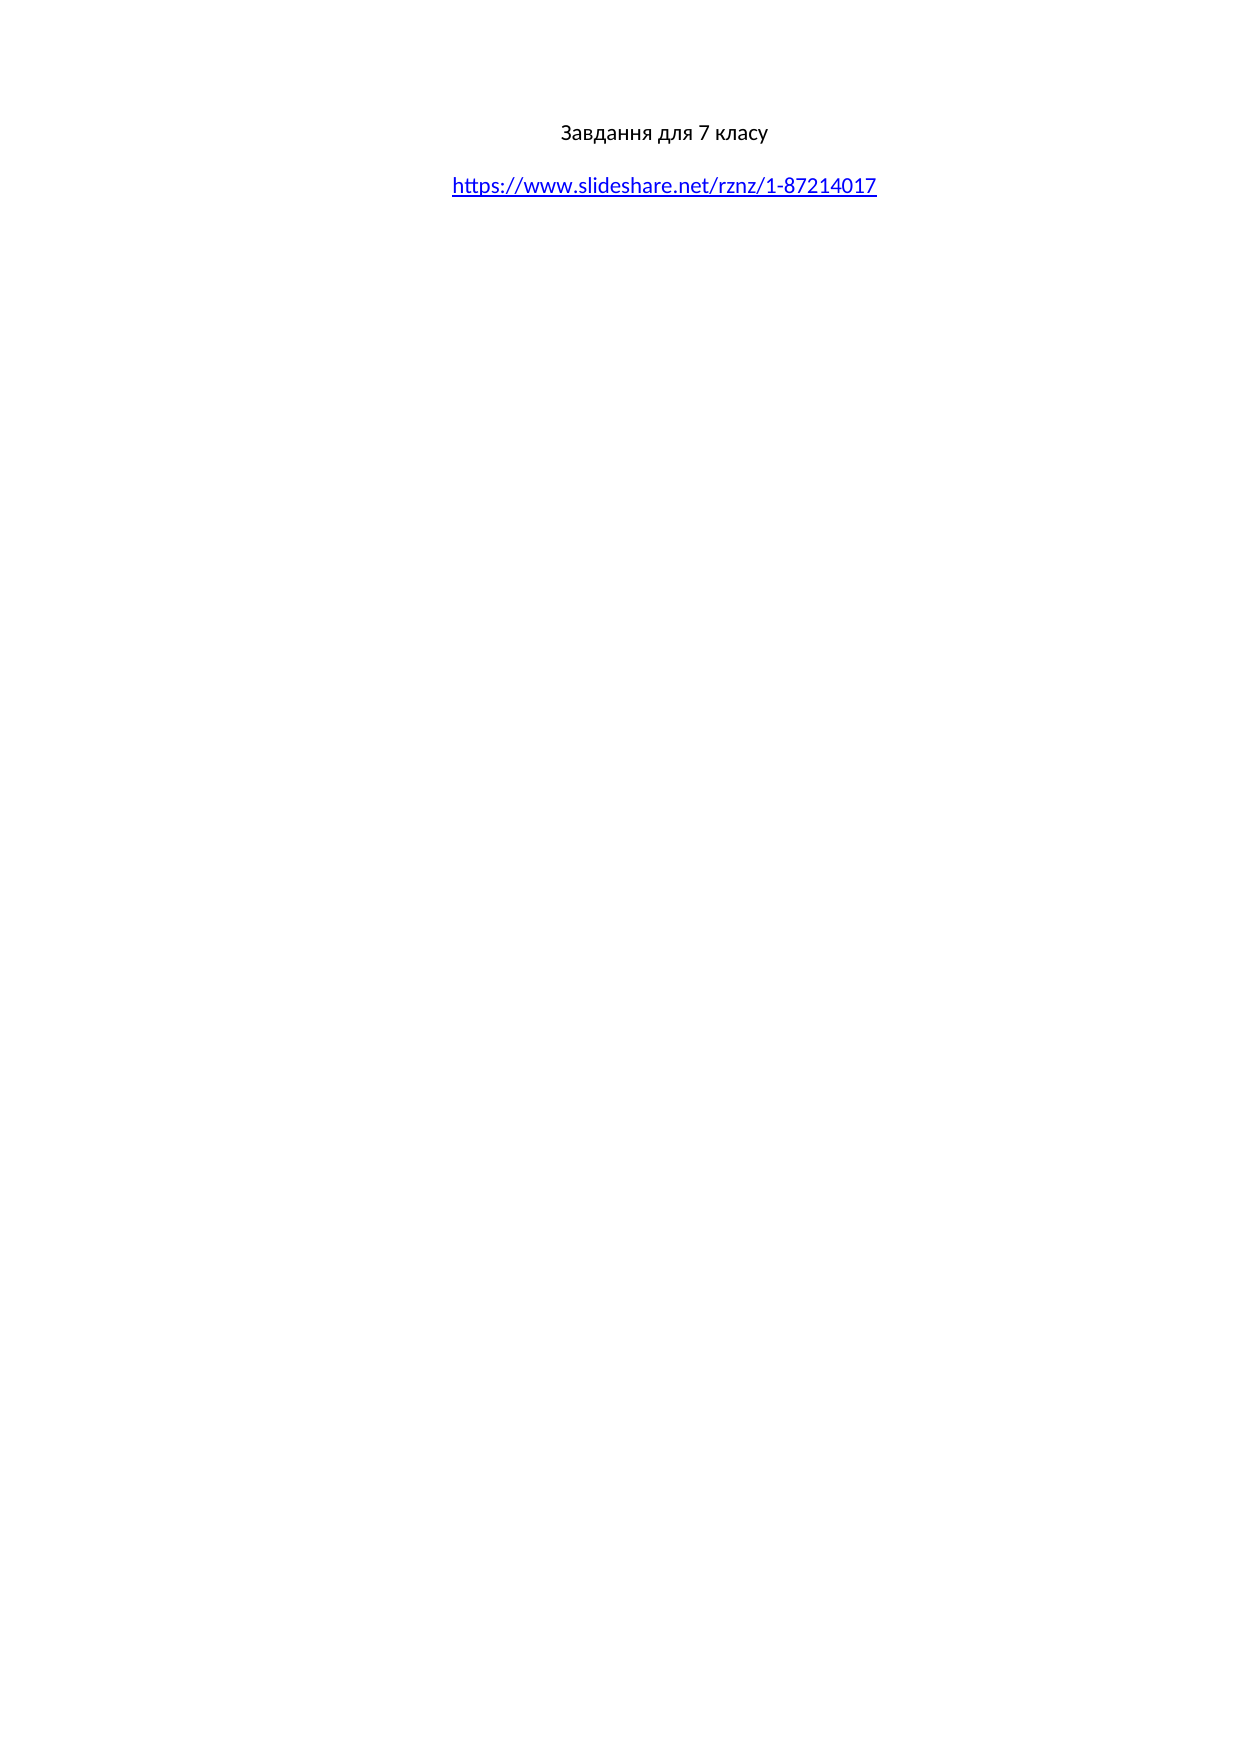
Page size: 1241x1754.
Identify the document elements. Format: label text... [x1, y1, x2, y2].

text Завдання для 7 класу [177, 118, 1152, 146]
text https://www.slideshare.net/rznz/1-87214017 [177, 171, 1152, 199]
